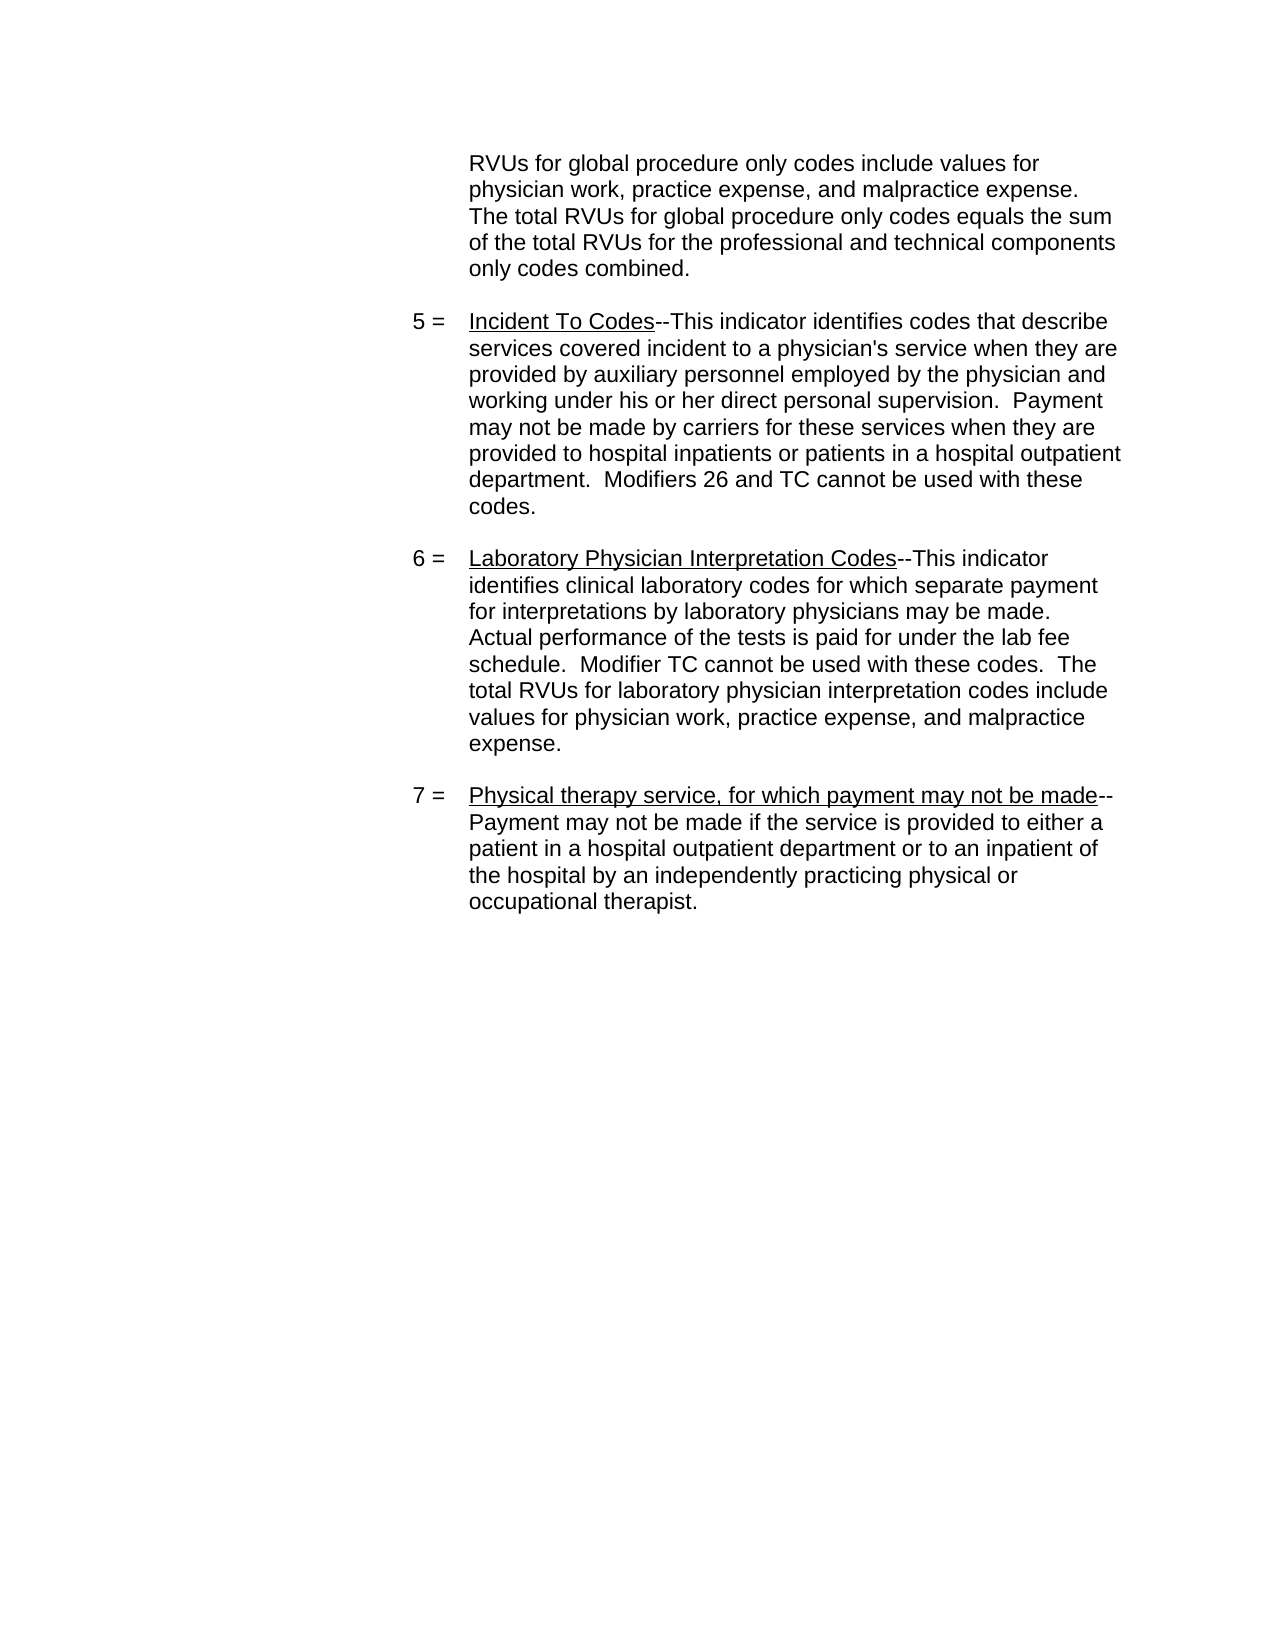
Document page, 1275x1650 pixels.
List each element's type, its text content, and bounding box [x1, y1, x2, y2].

text 5 = Incident To Codes--This indicator identifies codes that describe services covered incident to a physician's service when they are provided by auxiliary personnel employed by the physician and working under his or her direct personal supervision. Payment may not be made by carriers for these services when they are provided to hospital inpatients or patients in a hospital outpatient department. Modifiers 26 and TC cannot be used with these codes. [412, 308, 1125, 519]
text 6 = Laboratory Physician Interpretation Codes--This indicator identifies clinical laboratory codes for which separate payment for interpretations by laboratory physicians may be made. Actual performance of the tests is paid for under the lab fee schedule. Modifier TC cannot be used with these codes. The total RVUs for laboratory physician interpretation codes include values for physician work, practice expense, and malpractice expense. [412, 545, 1125, 756]
text 7 = Physical therapy service, for which payment may not be made--Payment may not be made if the service is provided to either a patient in a hospital outpatient department or to an inpatient of the hospital by an independently practicing physical or occupational therapist. [412, 782, 1125, 914]
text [412, 150, 1125, 282]
